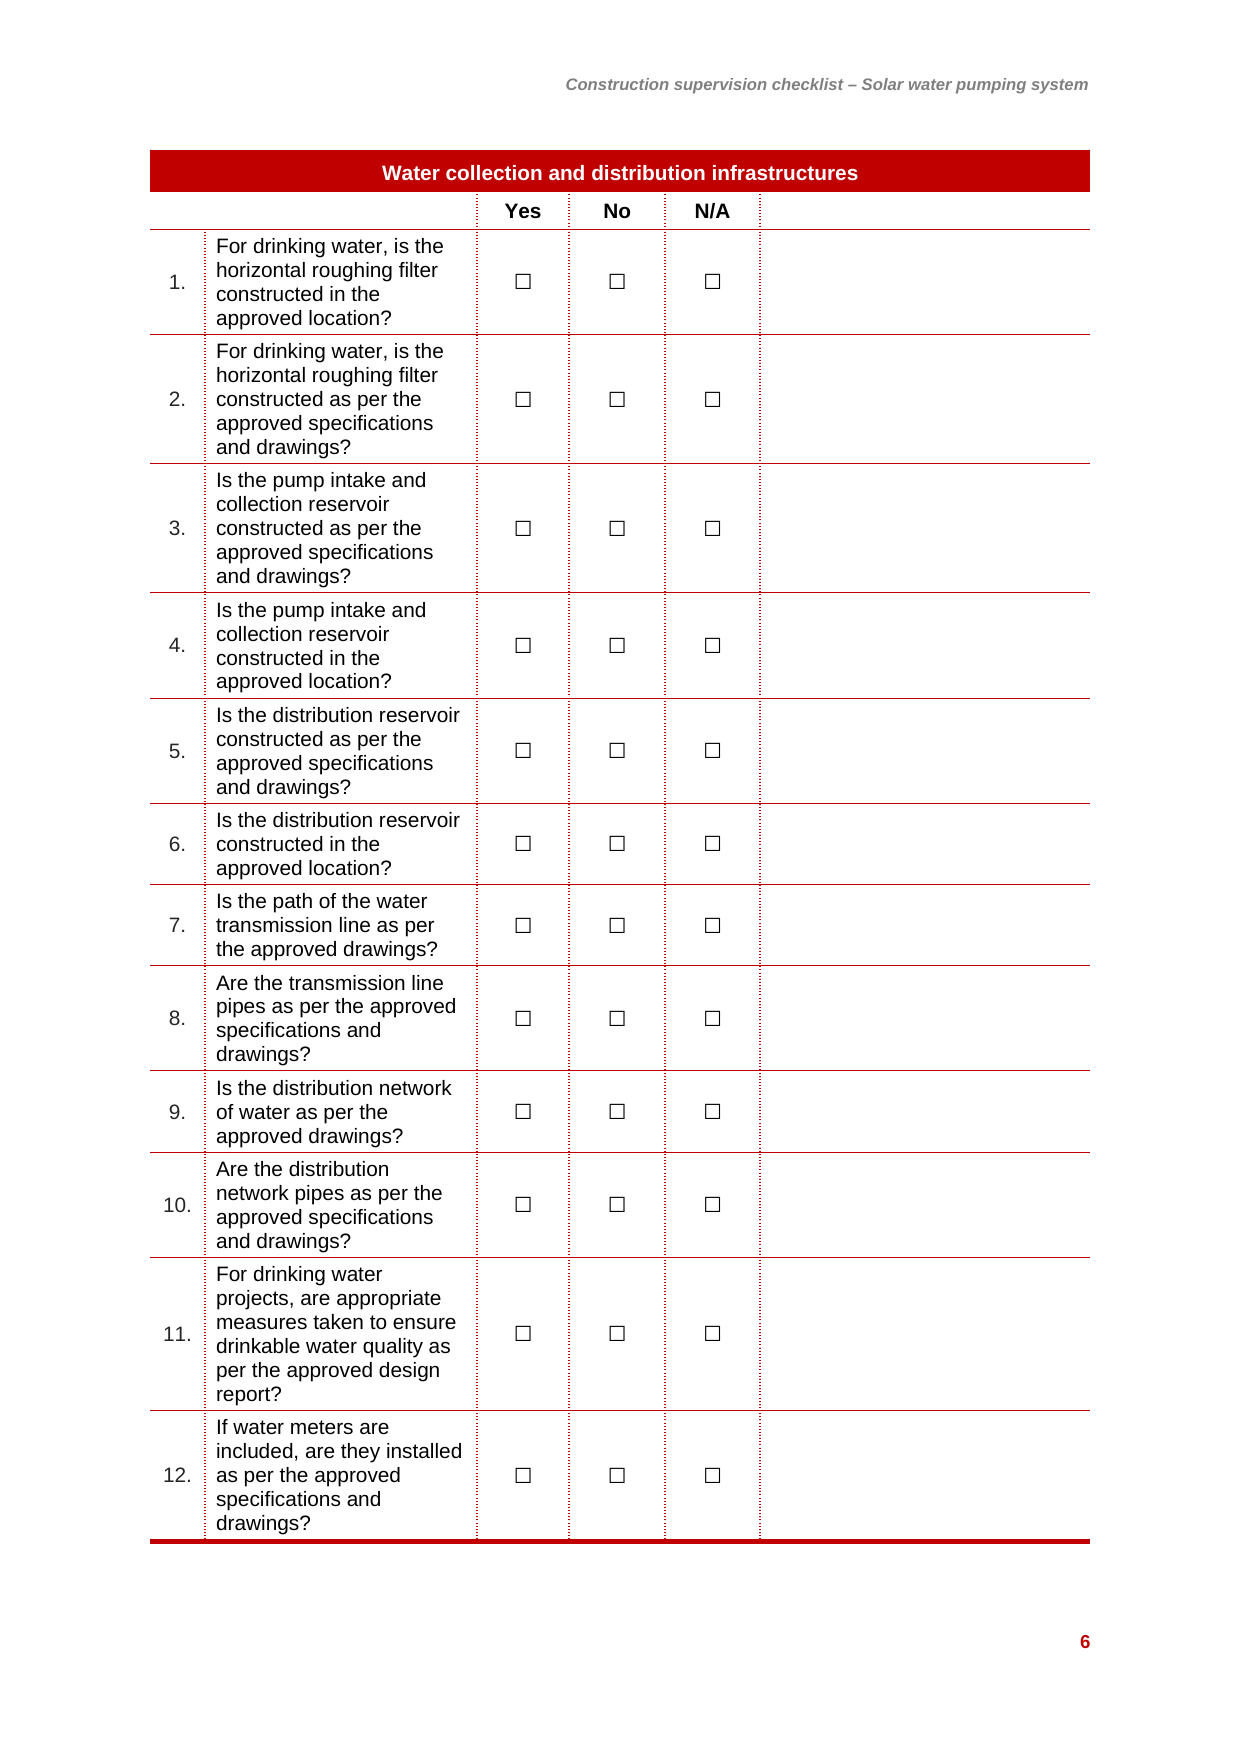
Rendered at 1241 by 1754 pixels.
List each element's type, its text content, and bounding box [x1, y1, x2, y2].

table_cell [569, 1258, 664, 1410]
table_cell [760, 804, 1090, 884]
table_cell [760, 1153, 1090, 1257]
table_cell [569, 335, 664, 463]
table_cell [477, 966, 569, 1070]
table_cell For drinking water, is the horizontal roughing filter constructed as per the approved specifications and drawings? [205, 335, 477, 463]
table_cell Is the pump intake and collection reservoir constructed as per the approved specifications and drawings? [205, 464, 477, 592]
table_cell 5. [150, 699, 204, 803]
table_cell [665, 1411, 760, 1539]
table_cell [760, 192, 1090, 229]
table_cell [665, 1153, 760, 1257]
table_cell Is the distribution reservoir constructed in the approved location? [205, 804, 477, 884]
table_cell [760, 230, 1090, 334]
table_cell Are the distribution network pipes as per the approved specifications and drawings? [205, 1153, 477, 1257]
table_cell [477, 804, 569, 884]
table_cell For drinking water projects, are appropriate measures taken to ensure drinkable water quality as per the approved design report? [205, 1258, 477, 1410]
table_cell [569, 1071, 664, 1152]
table_cell [477, 1411, 569, 1539]
table_cell 3. [150, 464, 204, 592]
table_cell [569, 593, 664, 697]
table_cell Is the path of the water transmission line as per the approved drawings? [205, 885, 477, 965]
table_cell [760, 593, 1090, 697]
table_cell If water meters are included, are they installed as per the approved specifications and drawings? [205, 1411, 477, 1539]
table_cell [760, 1411, 1090, 1539]
table_cell [477, 885, 569, 965]
table_cell [665, 593, 760, 697]
table_cell [665, 335, 760, 463]
table_cell Is the distribution reservoir constructed as per the approved specifications and drawings? [205, 699, 477, 803]
table_cell Is the pump intake and collection reservoir constructed in the approved location? [205, 593, 477, 697]
table_cell [569, 966, 664, 1070]
table_cell For drinking water, is the horizontal roughing filter constructed in the approved location? [205, 230, 477, 334]
table_cell [665, 966, 760, 1070]
table_cell [760, 1258, 1090, 1410]
table_cell [760, 464, 1090, 592]
table_cell [760, 1071, 1090, 1152]
table_cell 12. [150, 1411, 204, 1539]
table_cell [569, 885, 664, 965]
table_cell [760, 699, 1090, 803]
table_cell 9. [150, 1071, 204, 1152]
table_cell [477, 593, 569, 697]
table_cell [477, 1071, 569, 1152]
table_cell Are the transmission line pipes as per the approved specifications and drawings? [205, 966, 477, 1070]
table_cell [569, 464, 664, 592]
table_cell [665, 1258, 760, 1410]
table_cell [477, 1258, 569, 1410]
table_cell N/A [665, 192, 760, 229]
table_cell No [569, 192, 664, 229]
table_cell 6. [150, 804, 204, 884]
table_cell [569, 804, 664, 884]
table_cell 1. [150, 230, 204, 334]
table_cell [760, 335, 1090, 463]
table_cell [665, 464, 760, 592]
table_cell [477, 230, 569, 334]
table_cell [665, 804, 760, 884]
table_cell [569, 1411, 664, 1539]
table_header Water collection and distribution infrastructures [150, 155, 1090, 191]
table_cell 10. [150, 1153, 204, 1257]
table_cell [477, 1153, 569, 1257]
table_cell 8. [150, 966, 204, 1070]
table_cell Yes [477, 192, 569, 229]
table_cell 11. [150, 1258, 204, 1410]
table_cell Is the distribution network of water as per the approved drawings? [205, 1071, 477, 1152]
table_cell [477, 699, 569, 803]
table_cell [569, 230, 664, 334]
table_cell [760, 885, 1090, 965]
table_cell [760, 966, 1090, 1070]
table_cell 7. [150, 885, 204, 965]
table_cell [477, 464, 569, 592]
table_cell [569, 699, 664, 803]
table_cell [665, 230, 760, 334]
table_cell [665, 885, 760, 965]
table_cell [477, 335, 569, 463]
table_cell [665, 699, 760, 803]
table_cell [150, 192, 477, 229]
table_cell 2. [150, 335, 204, 463]
table_cell [665, 1071, 760, 1152]
table_cell 4. [150, 593, 204, 697]
table_cell [569, 1153, 664, 1257]
